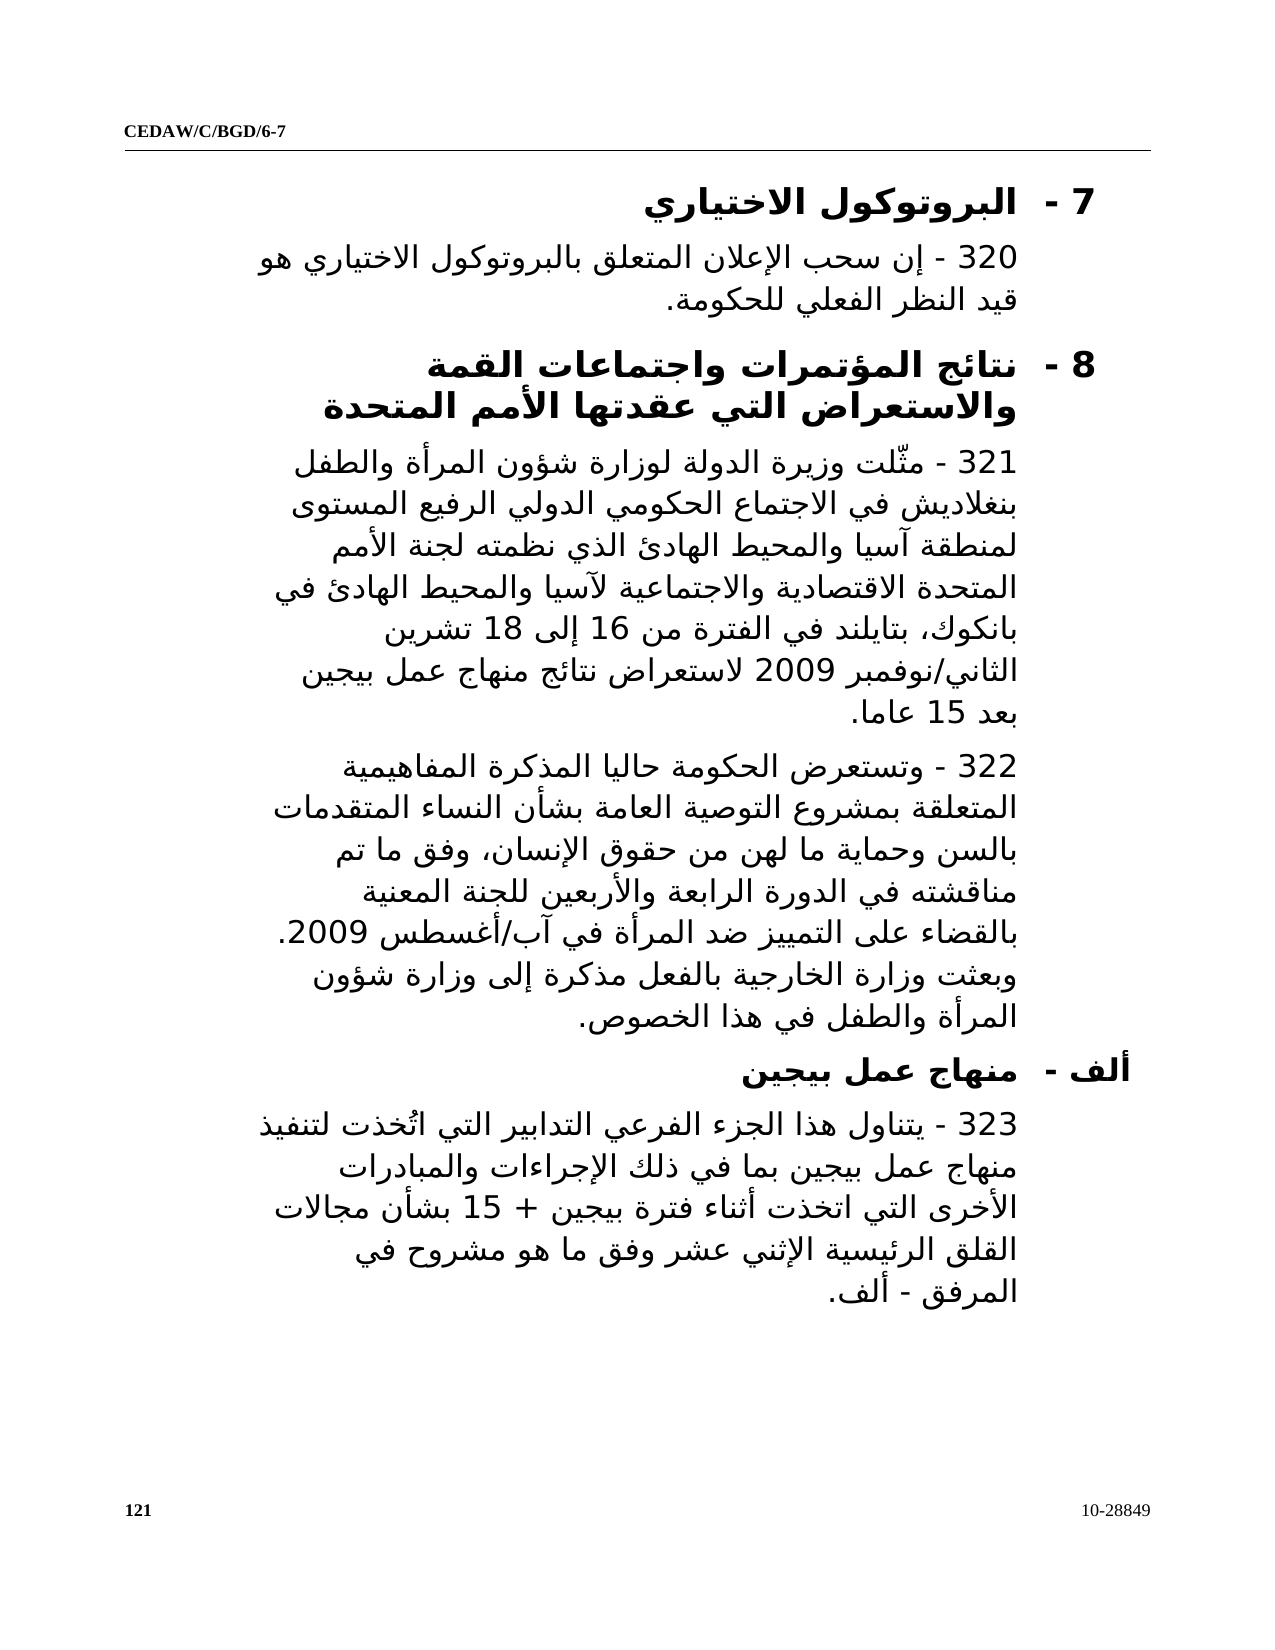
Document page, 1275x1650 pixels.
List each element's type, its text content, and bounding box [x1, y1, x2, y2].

text 7 - البروتوكول الاختياري [256, 181, 1151, 223]
text 323 - يتناول هذا الجزء الفرعي التدابير التي اتُخذت لتنفيذ منهاج عمل بيجين بما في ذلك الإجراءات والمبادرات الأخرى التي اتخذت أثناء فترة بيجين + 15 بشأن مجالات القلق الرئيسية الإثني عشر وفق ما هو مشروح في المرفق - ألف. [256, 1102, 1018, 1311]
text 322 - وتستعرض الحكومة حاليا المذكرة المفاهيمية المتعلقة بمشروع التوصية العامة بشأن النساء المتقدمات بالسن وحماية ما لهن من حقوق الإنسان، وفق ما تم مناقشته في الدورة الرابعة والأربعين للجنة المعنية بالقضاء على التمييز ضد المرأة في آب/أغسطس 2009. وبعثت وزارة الخارجية بالفعل مذكرة إلى وزارة شؤون المرأة والطفل في هذا الخصوص. [256, 744, 1018, 1036]
text ألف - منهاج عمل بيجين [256, 1048, 1151, 1090]
text 320 - إن سحب الإعلان المتعلق بالبروتوكول الاختياري هو قيد النظر الفعلي للحكومة. [256, 236, 1018, 319]
text 321 - مثّلت وزيرة الدولة لوزارة شؤون المرأة والطفل بنغلاديش في الاجتماع الحكومي الدولي الرفيع المستوى لمنطقة آسيا والمحيط الهادئ الذي نظمته لجنة الأمم المتحدة الاقتصادية والاجتماعية لآسيا والمحيط الهادئ في بانكوك، بتايلند في الفترة من 16 إلى 18 تشرين الثاني/نوفمبر 2009 لاستعراض نتائج منهاج عمل بيجين بعد 15 عاما. [256, 440, 1018, 731]
text 8 - نتائج المؤتمرات واجتماعات القمة والاستعراض التي عقدتها الأمم المتحدة [256, 344, 1151, 427]
